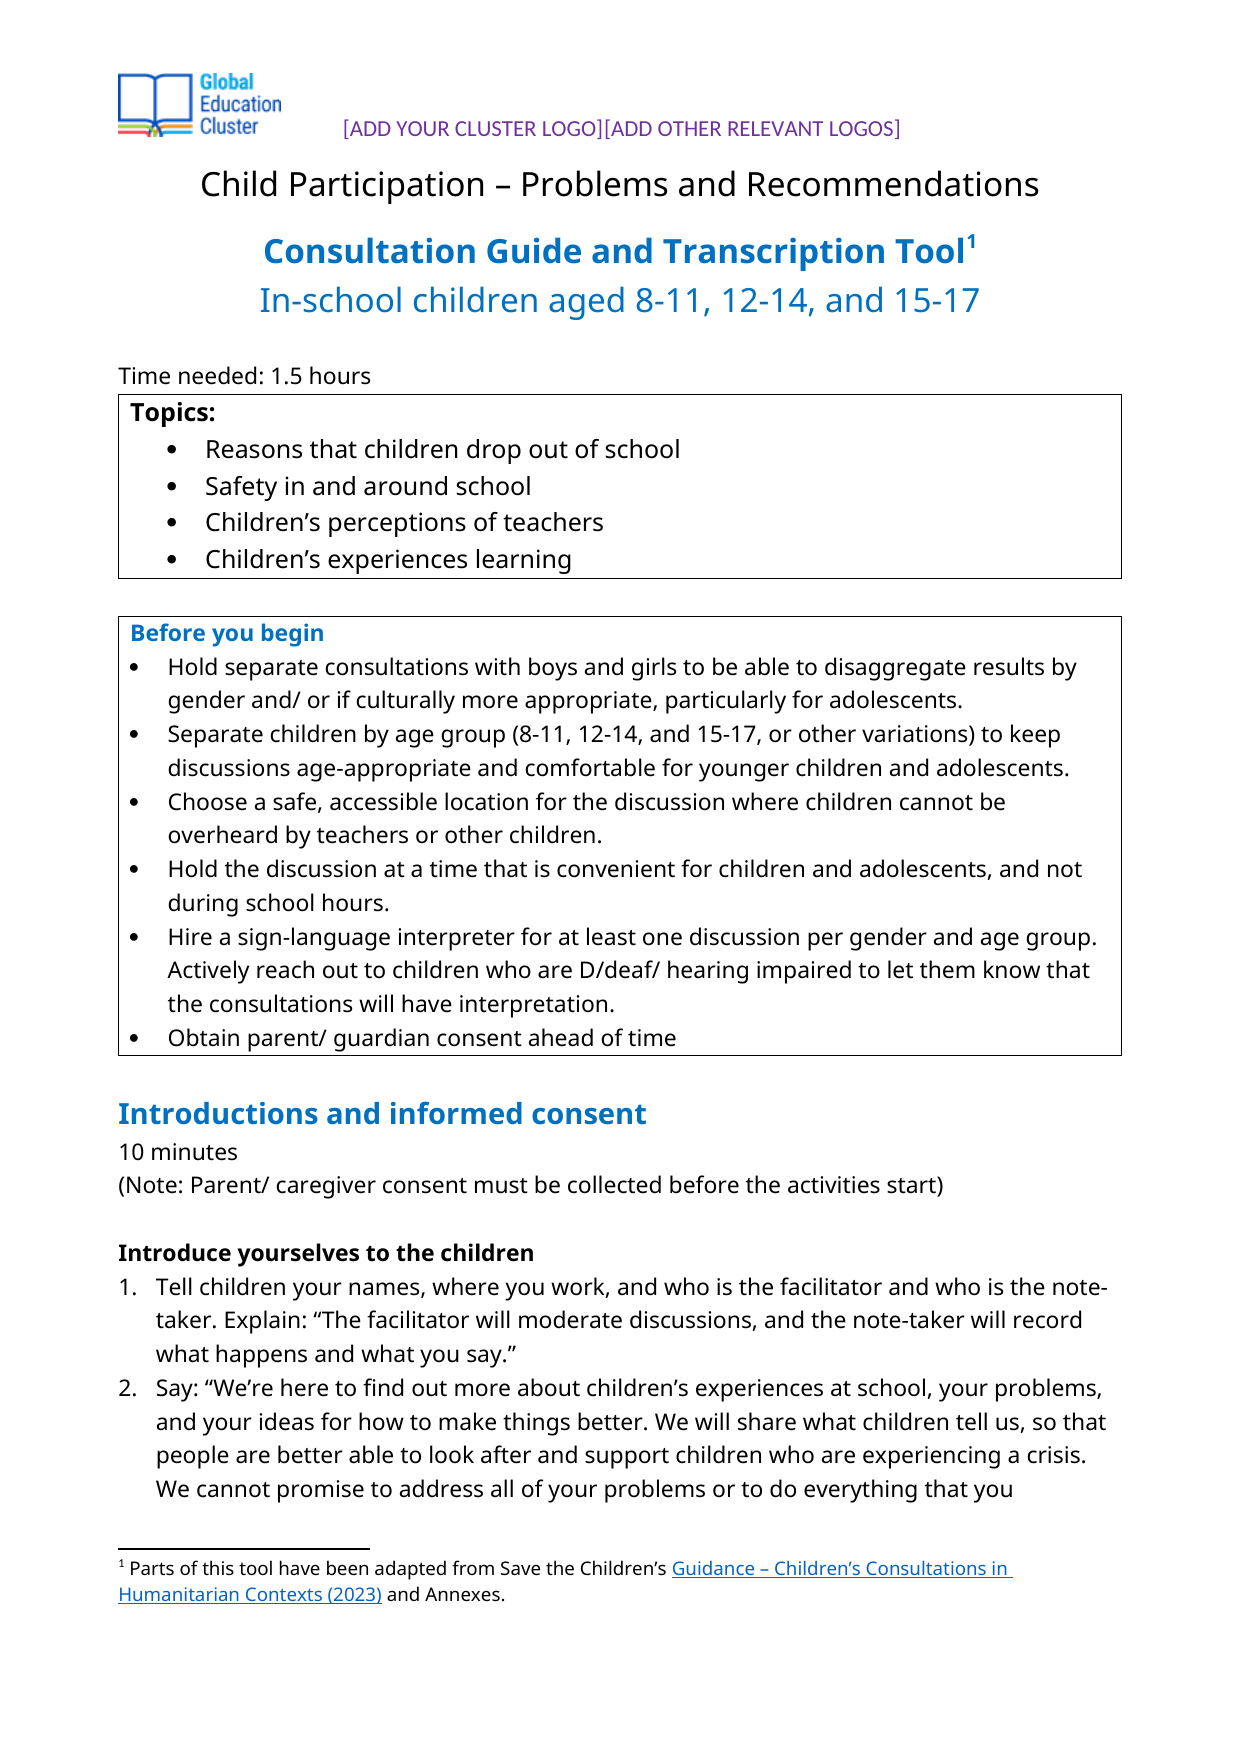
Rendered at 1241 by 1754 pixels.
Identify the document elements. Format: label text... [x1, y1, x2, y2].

table_header Before you begin Hold separate consultations with boys and girls to be able to disaggregate results by gender and/ or if culturally more appropriate, particularly for adolescents. Separate children by age group (8-11, 12-14, and 15-17, or other variations) to keep discussions age-appropriate and comfortable for younger children and adolescents. Choose a safe, accessible location for the discussion where children cannot be overheard by teachers or other children. Hold the discussion at a time that is convenient for children and adolescents, and not during school hours. Hire a sign-language interpreter for at least one discussion per gender and age group. Actively reach out to children who are D/deaf/ hearing impaired to let them know that the consultations will have interpretation. Obtain parent/ guardian consent ahead of time [119, 617, 1121, 1055]
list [118, 1372, 1122, 1504]
picture [118, 73, 281, 137]
text Time needed: 1.5 hours [118, 360, 1122, 391]
list Tell children your names, where you work, and who is the facilitator and who is the note-taker. Explain: “The facilitator will moderate discussions, and the note-taker will record what happens and what you say.” [118, 1271, 1122, 1369]
table_header Topics: Reasons that children drop out of school Safety in and around school Children’s perceptions of teachers Children’s experiences learning [119, 395, 1121, 578]
text Introduce yourselves to the children [118, 1237, 1122, 1268]
text Consultation Guide and Transcription Tool [118, 228, 1122, 274]
text 10 minutes [118, 1136, 1122, 1167]
text Introductions and informed consent [118, 1093, 1122, 1133]
text Child Participation – Problems and Recommendations [118, 161, 1122, 206]
text In-school children aged 8-11, 12-14, and 15-17 [118, 277, 1122, 323]
text (Note: Parent/ caregiver consent must be collected before the activities start) [118, 1169, 1122, 1201]
